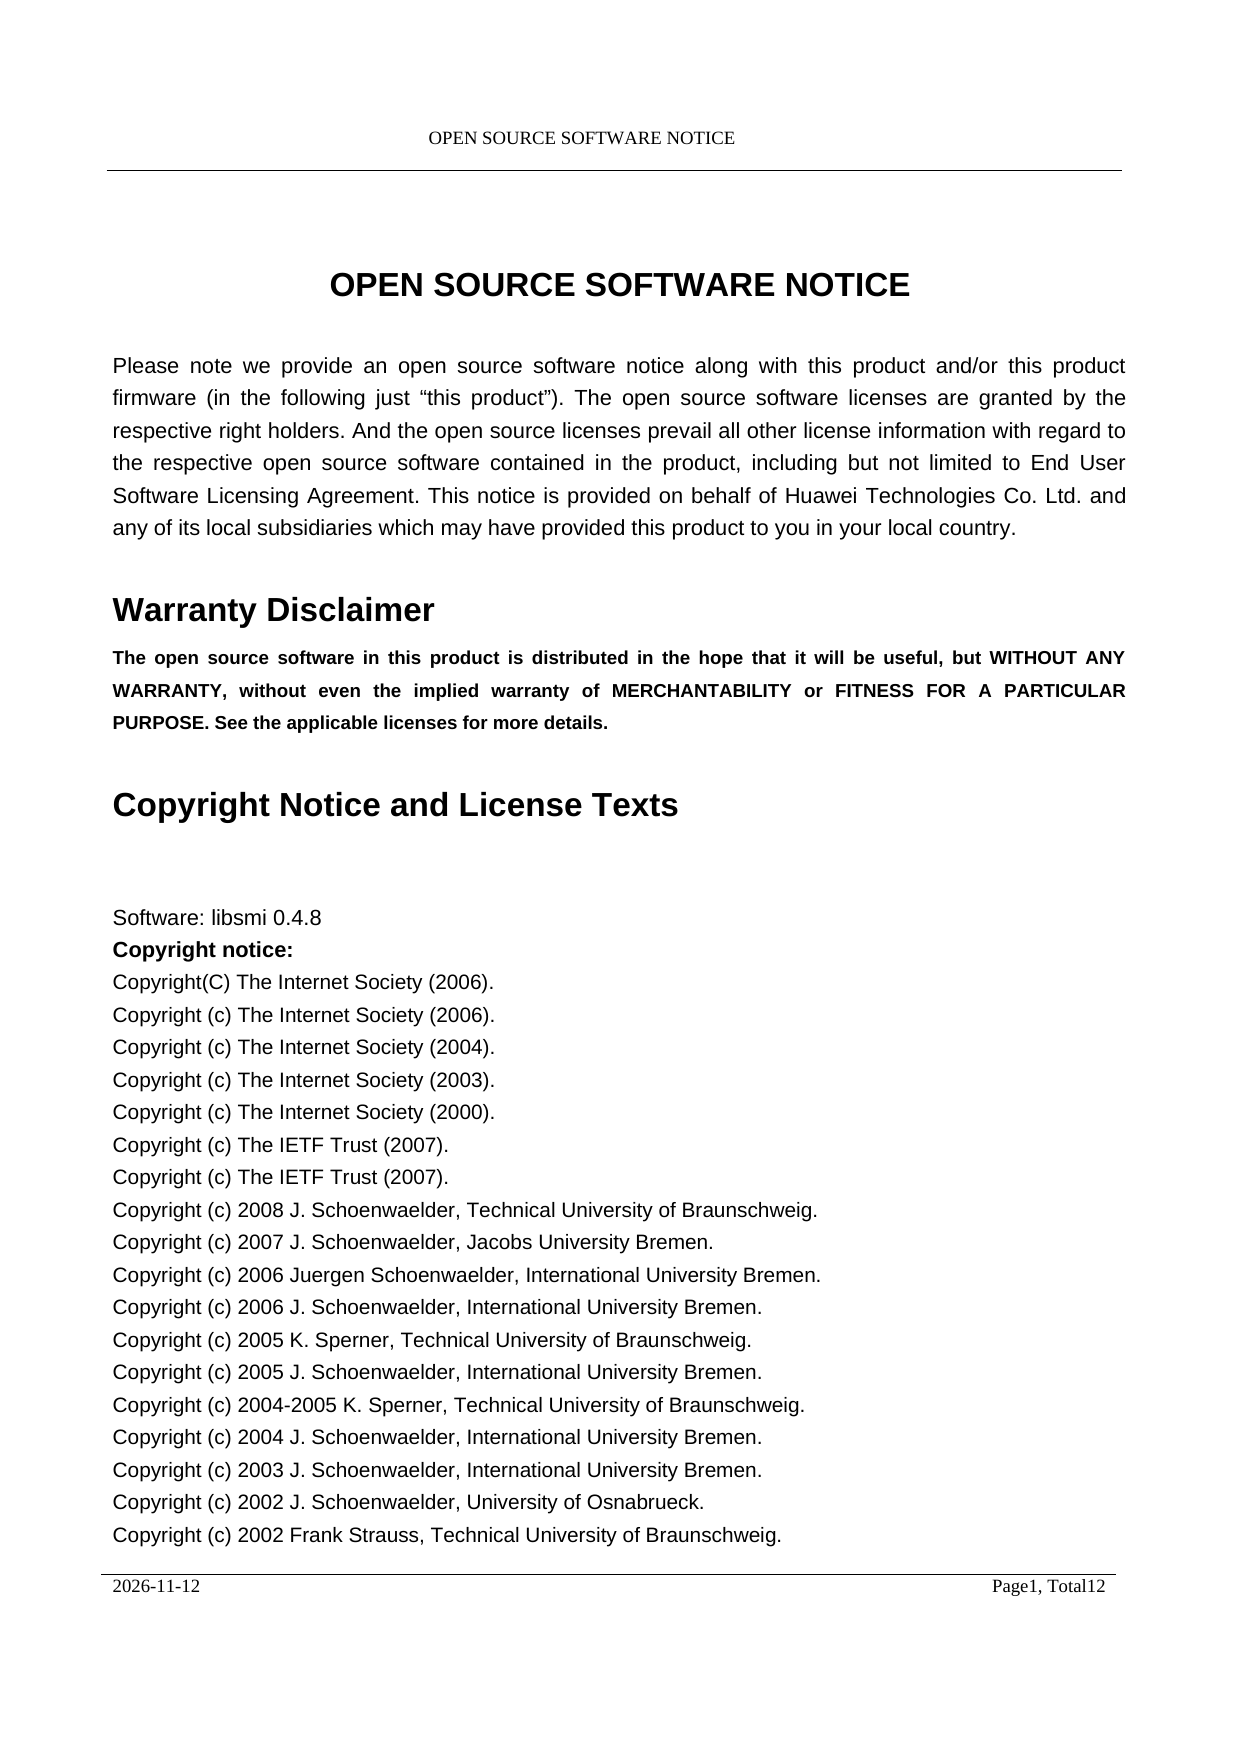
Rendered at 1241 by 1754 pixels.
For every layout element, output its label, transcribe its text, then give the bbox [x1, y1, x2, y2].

text Copyright (c) The Internet Society (2000). [112, 1096, 1128, 1128]
text Copyright (c) The Internet Society (2006). [112, 998, 1128, 1031]
text OPEN SOURCE SOFTWARE NOTICE [112, 251, 1128, 316]
text Copyright (c) 2002 Frank Strauss, Technical University of Braunschweig. [112, 1518, 1128, 1551]
text Software: libsmi 0.4.8 [112, 901, 1128, 933]
text Copyright (c) 2005 K. Sperner, Technical University of Braunschweig. [112, 1323, 1128, 1356]
text Copyright (c) The IETF Trust (2007). [112, 1128, 1128, 1161]
text Copyright (c) 2008 J. Schoenwaelder, Technical University of Braunschweig. [112, 1193, 1128, 1226]
text Please note we provide an open source software notice along with this product and/or this product firmware (in the following just “this product”). The open source software licenses are granted by the respective right holders. And the open source licenses prevail all other license information with regard to the respective open source software contained in the product, including but not limited to End User Software Licensing Agreement. This notice is provided on behalf of Huawei Technologies Co. Ltd. and any of its local subsidiaries which may have provided this product to you in your local country. [112, 349, 1128, 544]
text Copyright (c) 2006 J. Schoenwaelder, International University Bremen. [112, 1291, 1128, 1323]
text Copyright (c) 2005 J. Schoenwaelder, International University Bremen. [112, 1356, 1128, 1388]
text Copyright (c) 2007 J. Schoenwaelder, Jacobs University Bremen. [112, 1226, 1128, 1258]
text Copyright (c) 2003 J. Schoenwaelder, International University Bremen. [112, 1453, 1128, 1486]
text Warranty Disclaimer [112, 576, 1128, 641]
text Copyright (c) The Internet Society (2004). [112, 1031, 1128, 1063]
text Copyright (c) The Internet Society (2003). [112, 1063, 1128, 1096]
text The open source software in this product is distributed in the hope that it will be useful, but WITHOUT ANY WARRANTY, without even the implied warranty of MERCHANTABILITY or FITNESS FOR A PARTICULAR PURPOSE. See the applicable licenses for more details. [112, 641, 1128, 739]
text Copyright notice: [112, 933, 1128, 966]
text Copyright (c) The IETF Trust (2007). [112, 1161, 1128, 1193]
text Copyright (c) 2006 Juergen Schoenwaelder, International University Bremen. [112, 1258, 1128, 1291]
text Copyright (c) 2004 J. Schoenwaelder, International University Bremen. [112, 1421, 1128, 1453]
text Copyright (c) 2002 J. Schoenwaelder, University of Osnabrueck. [112, 1486, 1128, 1518]
text Copyright (c) 2004-2005 K. Sperner, Technical University of Braunschweig. [112, 1388, 1128, 1421]
text Copyright Notice and License Texts [112, 771, 1128, 836]
text Copyright(C) The Internet Society (2006). [112, 966, 1128, 998]
